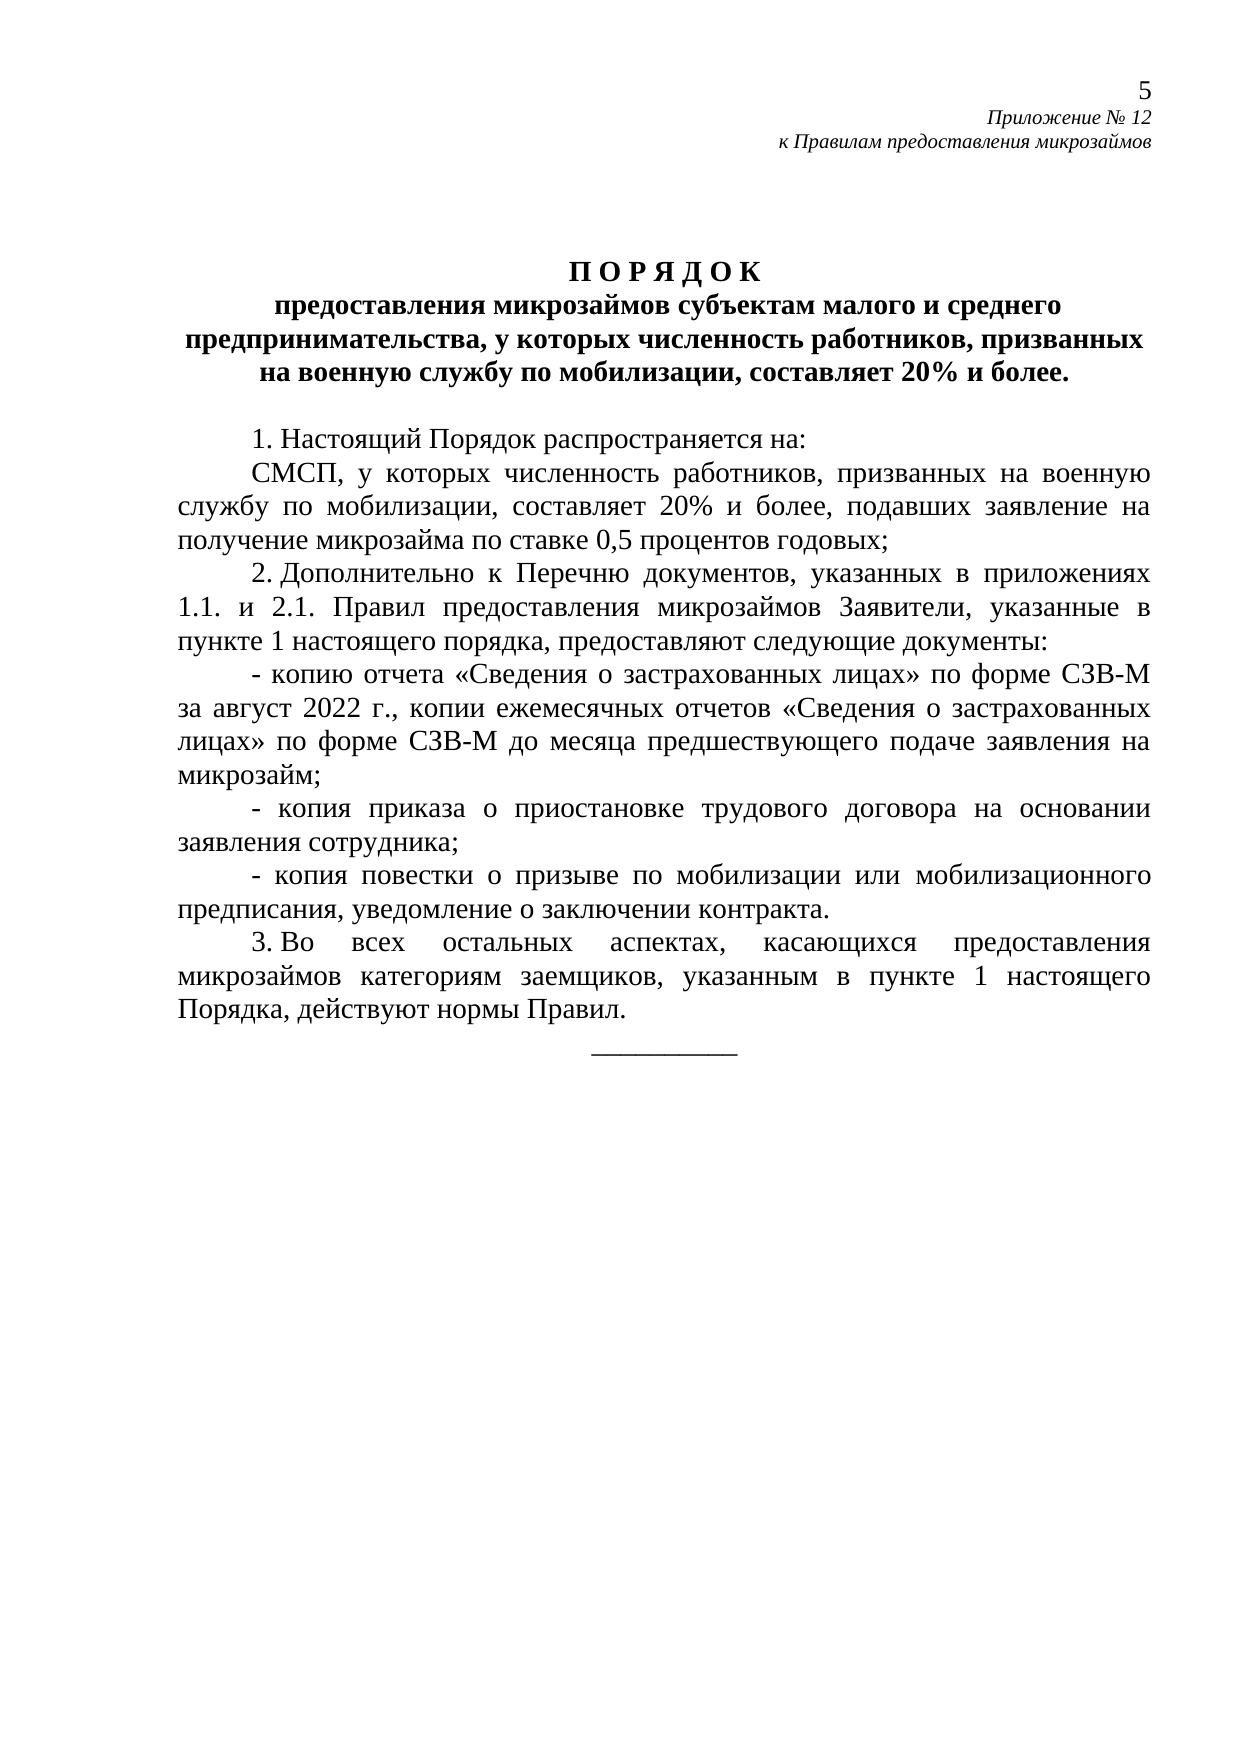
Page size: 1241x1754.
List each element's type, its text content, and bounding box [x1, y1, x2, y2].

text 2. Дополнительно к Перечню документов, указанных в приложениях 1.1. и 2.1. Правил предоставления микрозаймов Заявители, указанные в пункте 1 настоящего порядка, предоставляют следующие документы: [177, 556, 1152, 656]
text к Правилам предоставления микрозаймов [177, 129, 1152, 153]
text - копия приказа о приостановке трудового договора на основании заявления сотрудника; [177, 790, 1152, 857]
text П О Р Я Д О К [177, 254, 1152, 287]
text Приложение № 12 [177, 105, 1152, 129]
text - копия повестки о призыве по мобилизации или мобилизационного предписания, уведомление о заключении контракта. [177, 857, 1152, 924]
text 1. Настоящий Порядок распространяется на: [177, 421, 1152, 455]
text СМСП, у которых численность работников, призванных на военную службу по мобилизации, составляет 20% и более, подавших заявление на получение микрозайма по ставке 0,5 процентов годовых; [177, 455, 1152, 556]
text - копию отчета «Сведения о застрахованных лицах» по форме СЗВ-М за август 2022 г., копии ежемесячных отчетов «Сведения о застрахованных лицах» по форме СЗВ-М до месяца предшествующего подаче заявления на микрозайм; [177, 656, 1152, 790]
text 3. Во всех остальных аспектах, касающихся предоставления микрозаймов категориям заемщиков, указанным в пункте 1 настоящего Порядка, действуют нормы Правил. [177, 924, 1152, 1025]
text __________ [177, 1025, 1152, 1059]
text предоставления микрозаймов субъектам малого и среднего предпринимательства, у которых численность работников, призванных на военную службу по мобилизации, составляет 20% и более. [177, 287, 1152, 388]
